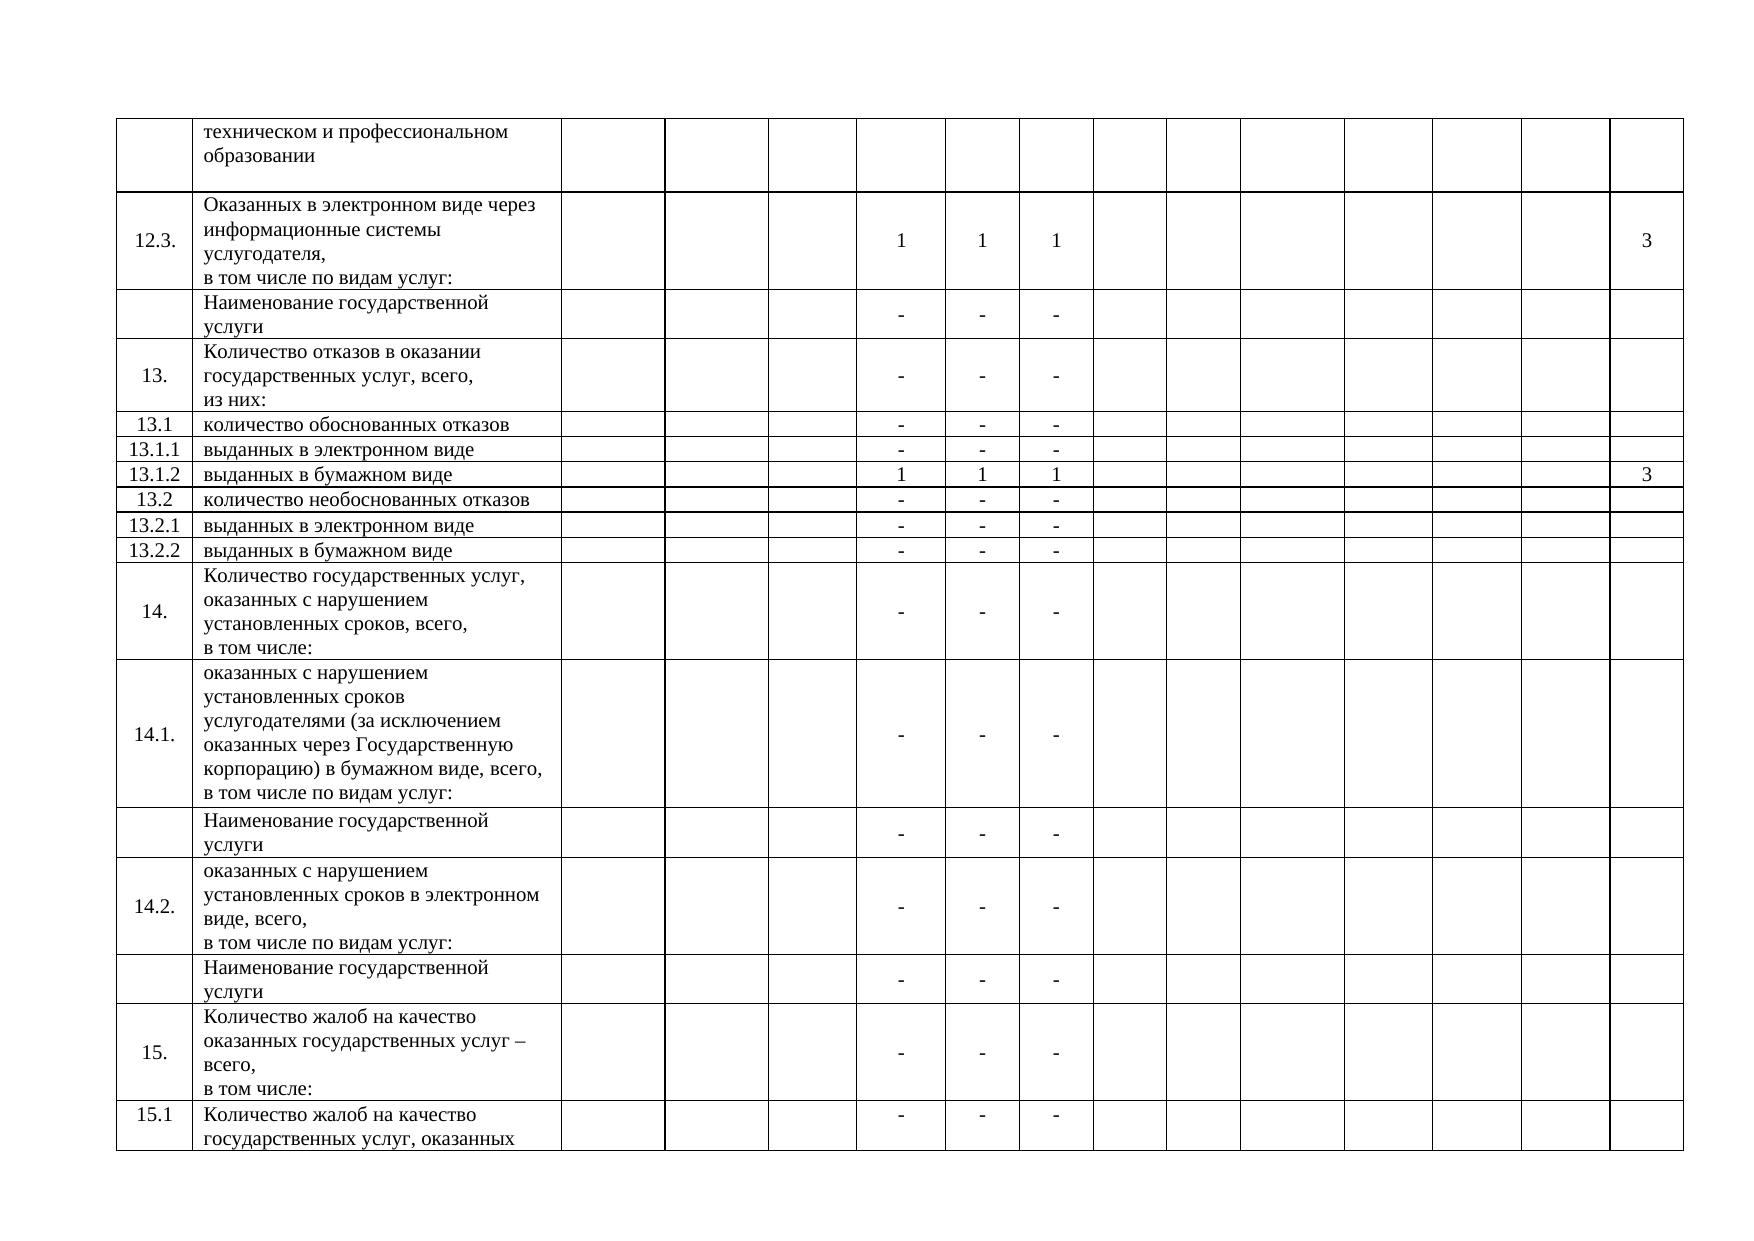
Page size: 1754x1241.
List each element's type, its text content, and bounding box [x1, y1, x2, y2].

table_cell - [857, 538, 945, 562]
table_cell [1522, 563, 1609, 659]
table_cell [1094, 412, 1166, 436]
table_cell [1167, 563, 1240, 659]
table_cell [1094, 290, 1166, 338]
table_cell [562, 808, 664, 857]
table_cell - [857, 513, 945, 537]
table_cell [1094, 513, 1166, 537]
table_cell 3 [1611, 462, 1683, 486]
table_cell [1241, 193, 1344, 289]
table_cell [1433, 563, 1521, 659]
table_cell [769, 538, 856, 562]
table_cell [1611, 437, 1683, 461]
table_cell [1611, 1004, 1683, 1100]
table_cell [1611, 1101, 1683, 1150]
table_cell [562, 119, 664, 191]
table_cell [1433, 538, 1521, 562]
table_cell [666, 437, 768, 461]
table_cell - [946, 339, 1019, 411]
table_cell [1094, 660, 1166, 807]
table_cell - [857, 1004, 945, 1100]
table_cell 1 [1020, 462, 1093, 486]
table_cell [666, 290, 768, 338]
table_cell [1611, 955, 1683, 1003]
table_cell 13.1.1 [117, 437, 192, 461]
table_cell [1094, 955, 1166, 1003]
table_cell [562, 538, 664, 562]
table_cell [1167, 290, 1240, 338]
table_cell [1611, 660, 1683, 807]
table_cell [1241, 488, 1344, 511]
table_cell [769, 955, 856, 1003]
table_cell 13.1 [117, 412, 192, 436]
table_cell [666, 513, 768, 537]
table_cell выданных в электронном виде [193, 437, 561, 461]
table_cell [1241, 955, 1344, 1003]
table_cell [1094, 488, 1166, 511]
table_cell [769, 808, 856, 857]
table_cell [1167, 955, 1240, 1003]
table_cell [666, 1004, 768, 1100]
table_cell [1433, 193, 1521, 289]
table_cell - [857, 1101, 945, 1150]
table_cell [1167, 1004, 1240, 1100]
table_cell - [857, 955, 945, 1003]
table_cell [1522, 513, 1609, 537]
table_cell [1241, 290, 1344, 338]
table_cell [769, 339, 856, 411]
table_cell 14.1. [117, 660, 192, 807]
table_cell [666, 1101, 768, 1150]
table_cell [562, 462, 664, 486]
table_cell [1611, 290, 1683, 338]
table_cell [1522, 1101, 1609, 1150]
table_cell 15.1 [117, 1101, 192, 1150]
table_cell - [857, 412, 945, 436]
table_cell - [857, 290, 945, 338]
table_cell [562, 1101, 664, 1150]
table_cell 1 [1020, 119, 1093, 191]
table_cell [1167, 437, 1240, 461]
table_cell [769, 858, 856, 954]
table_cell [1433, 412, 1521, 436]
table_cell [666, 412, 768, 436]
table_cell - [1020, 513, 1093, 537]
table_cell [562, 563, 664, 659]
table_cell [666, 955, 768, 1003]
table_cell [1522, 193, 1609, 289]
table_cell [1167, 1101, 1240, 1150]
table_cell 14.2. [117, 858, 192, 954]
table_cell [1094, 808, 1166, 857]
table_cell [1094, 437, 1166, 461]
table_cell - [946, 660, 1019, 807]
table_cell [1433, 858, 1521, 954]
table_cell - [857, 563, 945, 659]
table_cell [1433, 339, 1521, 411]
table_cell [562, 193, 664, 289]
table_cell [1611, 808, 1683, 857]
table_cell [1094, 858, 1166, 954]
table_cell [562, 339, 664, 411]
table_cell [1094, 563, 1166, 659]
table_cell - [946, 858, 1019, 954]
table_cell [1345, 660, 1432, 807]
table_cell [562, 955, 664, 1003]
table_cell [1167, 858, 1240, 954]
table_cell [562, 290, 664, 338]
table_cell [1345, 193, 1432, 289]
table_cell [1167, 513, 1240, 537]
table_cell 13.1.2 [117, 462, 192, 486]
table_cell [1611, 538, 1683, 562]
table_cell [1345, 437, 1432, 461]
table_cell 1 [946, 462, 1019, 486]
table_cell [1167, 412, 1240, 436]
table_cell [1241, 808, 1344, 857]
table_cell 13.2.1 [117, 513, 192, 537]
table_cell [1241, 563, 1344, 659]
table_cell 13.2.2 [117, 538, 192, 562]
table_cell - [946, 538, 1019, 562]
table_cell - [946, 437, 1019, 461]
table_cell [666, 119, 768, 191]
table_cell [562, 513, 664, 537]
table_cell 14. [117, 563, 192, 659]
table_cell - [1020, 660, 1093, 807]
table_cell [1433, 1101, 1521, 1150]
table_cell [1433, 660, 1521, 807]
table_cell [193, 1101, 561, 1150]
table_cell [769, 412, 856, 436]
table_cell [1345, 1004, 1432, 1100]
table_cell [562, 660, 664, 807]
table_cell [1345, 955, 1432, 1003]
table_cell [1611, 513, 1683, 537]
table_cell [1241, 858, 1344, 954]
table_cell - [946, 955, 1019, 1003]
table_cell - [857, 808, 945, 857]
table_cell - [946, 808, 1019, 857]
table_cell [1241, 119, 1344, 191]
table_cell [769, 193, 856, 289]
table_cell [1345, 339, 1432, 411]
table_cell [562, 412, 664, 436]
table_cell [1522, 488, 1609, 511]
table_cell [1167, 339, 1240, 411]
table_cell [1345, 412, 1432, 436]
table_cell [1094, 538, 1166, 562]
table_cell [1522, 808, 1609, 857]
table_cell - [857, 488, 945, 511]
table_cell [666, 538, 768, 562]
table_cell [1094, 1004, 1166, 1100]
table_cell [1433, 437, 1521, 461]
table_cell [1522, 538, 1609, 562]
table_cell 1 [857, 119, 945, 191]
table_cell - [946, 412, 1019, 436]
table_cell [1345, 563, 1432, 659]
table_cell [1241, 437, 1344, 461]
table_cell [1522, 412, 1609, 436]
table_cell [1522, 462, 1609, 486]
table_cell [769, 660, 856, 807]
table_cell [666, 339, 768, 411]
table_cell [1167, 119, 1240, 191]
table_cell [769, 1101, 856, 1150]
table_cell [769, 290, 856, 338]
table_cell 13. [117, 339, 192, 411]
table_cell - [1020, 858, 1093, 954]
table_cell - [1020, 1004, 1093, 1100]
table_cell [1522, 290, 1609, 338]
table_cell [1611, 488, 1683, 511]
table_cell [1522, 955, 1609, 1003]
table_cell [769, 488, 856, 511]
table_cell - [857, 660, 945, 807]
table_cell [1241, 513, 1344, 537]
table_cell Оказанных в электронном виде через информационные системы услугодателя, в том числе по видам услуг: [193, 193, 561, 289]
table_cell - [1020, 290, 1093, 338]
table_cell - [1020, 488, 1093, 511]
table_cell [1241, 1004, 1344, 1100]
table_cell - [1020, 538, 1093, 562]
table_cell [1094, 119, 1166, 191]
table_cell [1522, 858, 1609, 954]
table_cell [769, 513, 856, 537]
table_cell [666, 563, 768, 659]
table_cell [1094, 339, 1166, 411]
table_cell [562, 1004, 664, 1100]
table_cell Количество отказов в оказании государственных услуг, всего, из них: [193, 339, 561, 411]
table_cell - [1020, 412, 1093, 436]
table_cell [1094, 462, 1166, 486]
table_cell Наименование государственной услуги [193, 808, 561, 857]
table_cell [666, 462, 768, 486]
table_cell - [857, 858, 945, 954]
table_cell - [1020, 808, 1093, 857]
table_cell [1522, 660, 1609, 807]
table_cell 4 [117, 119, 192, 191]
table_cell [1433, 808, 1521, 857]
table_cell выданных в электронном виде [193, 513, 561, 537]
table_cell 15. [117, 1004, 192, 1100]
table_cell [117, 955, 192, 1003]
table_cell - [946, 1101, 1019, 1150]
table_cell [1433, 290, 1521, 338]
table_cell [1611, 339, 1683, 411]
table_cell количество необоснованных отказов [193, 488, 561, 511]
table_cell - [1020, 339, 1093, 411]
table_cell [1522, 1004, 1609, 1100]
table_cell [1167, 808, 1240, 857]
table_cell [1345, 808, 1432, 857]
table_cell [1345, 538, 1432, 562]
table_cell [1611, 563, 1683, 659]
table_cell 1 [946, 119, 1019, 191]
table_cell 12.3. [117, 193, 192, 289]
table_cell [1167, 193, 1240, 289]
table_cell количество обоснованных отказов [193, 412, 561, 436]
table_cell [1433, 1004, 1521, 1100]
table_cell [1522, 119, 1609, 191]
table_cell 13.2 [117, 488, 192, 511]
table_cell [117, 808, 192, 857]
table_cell Количество жалоб на качество оказанных государственных услуг – всего, в том числе: [193, 1004, 561, 1100]
table_cell - [946, 513, 1019, 537]
table_cell [769, 462, 856, 486]
table_cell [1241, 660, 1344, 807]
table_cell 1 [857, 193, 945, 289]
table_cell - [946, 563, 1019, 659]
table_cell [562, 858, 664, 954]
table_cell [1167, 462, 1240, 486]
table_cell [1094, 1101, 1166, 1150]
table_cell - [1020, 437, 1093, 461]
table_cell 1 [857, 462, 945, 486]
table_cell - [946, 290, 1019, 338]
table_cell [1241, 538, 1344, 562]
table_cell [769, 437, 856, 461]
table_cell [1241, 412, 1344, 436]
table_cell [666, 193, 768, 289]
table_cell [769, 1004, 856, 1100]
table_cell [666, 488, 768, 511]
table_cell [562, 437, 664, 461]
table_cell [1433, 488, 1521, 511]
table_cell [1345, 513, 1432, 537]
table_cell выданных в бумажном виде [193, 538, 561, 562]
table_cell выданных в бумажном виде [193, 462, 561, 486]
table_cell - [857, 339, 945, 411]
table_cell 1 [1020, 193, 1093, 289]
table_cell [1611, 858, 1683, 954]
table_cell [769, 119, 856, 191]
table_cell [1433, 462, 1521, 486]
table_cell [1345, 462, 1432, 486]
table_cell - [857, 437, 945, 461]
table_cell Наименование государственной услуги [193, 290, 561, 338]
table_cell 3 [1611, 193, 1683, 289]
table_cell [1094, 193, 1166, 289]
table_cell [1433, 955, 1521, 1003]
table_cell Количество государственных услуг, оказанных с нарушением установленных сроков, всего, в том числе: [193, 563, 561, 659]
table_cell Наименование государственной услуги [193, 955, 561, 1003]
table_cell [1241, 462, 1344, 486]
table_cell оказанных с нарушением установленных сроков услугодателями (за исключением оказанных через Государственную корпорацию) в бумажном виде, всего, в том числе по видам услуг: [193, 660, 561, 807]
table_cell [1345, 858, 1432, 954]
table_cell 1 [946, 193, 1019, 289]
table_cell [666, 858, 768, 954]
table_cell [193, 119, 561, 191]
table_cell [1433, 119, 1521, 191]
table_cell [1241, 1101, 1344, 1150]
table_cell [1345, 119, 1432, 191]
table_cell [1167, 488, 1240, 511]
table_cell - [946, 1004, 1019, 1100]
table_cell [769, 563, 856, 659]
table_cell [117, 290, 192, 338]
table_cell [1611, 412, 1683, 436]
table_cell [1167, 538, 1240, 562]
table_cell [1345, 488, 1432, 511]
table_cell - [1020, 1101, 1093, 1150]
table_cell [1522, 339, 1609, 411]
table_cell [1241, 339, 1344, 411]
table_cell [1522, 437, 1609, 461]
table_cell оказанных с нарушением установленных сроков в электронном виде, всего, в том числе по видам услуг: [193, 858, 561, 954]
table_cell [1345, 1101, 1432, 1150]
table_cell 3 [1611, 119, 1683, 191]
table_cell - [1020, 563, 1093, 659]
table_cell [666, 808, 768, 857]
table_cell [1167, 660, 1240, 807]
table_cell [666, 660, 768, 807]
table_cell - [946, 488, 1019, 511]
table_cell [562, 488, 664, 511]
table_cell [1433, 513, 1521, 537]
table_cell - [1020, 955, 1093, 1003]
table_cell [1345, 290, 1432, 338]
